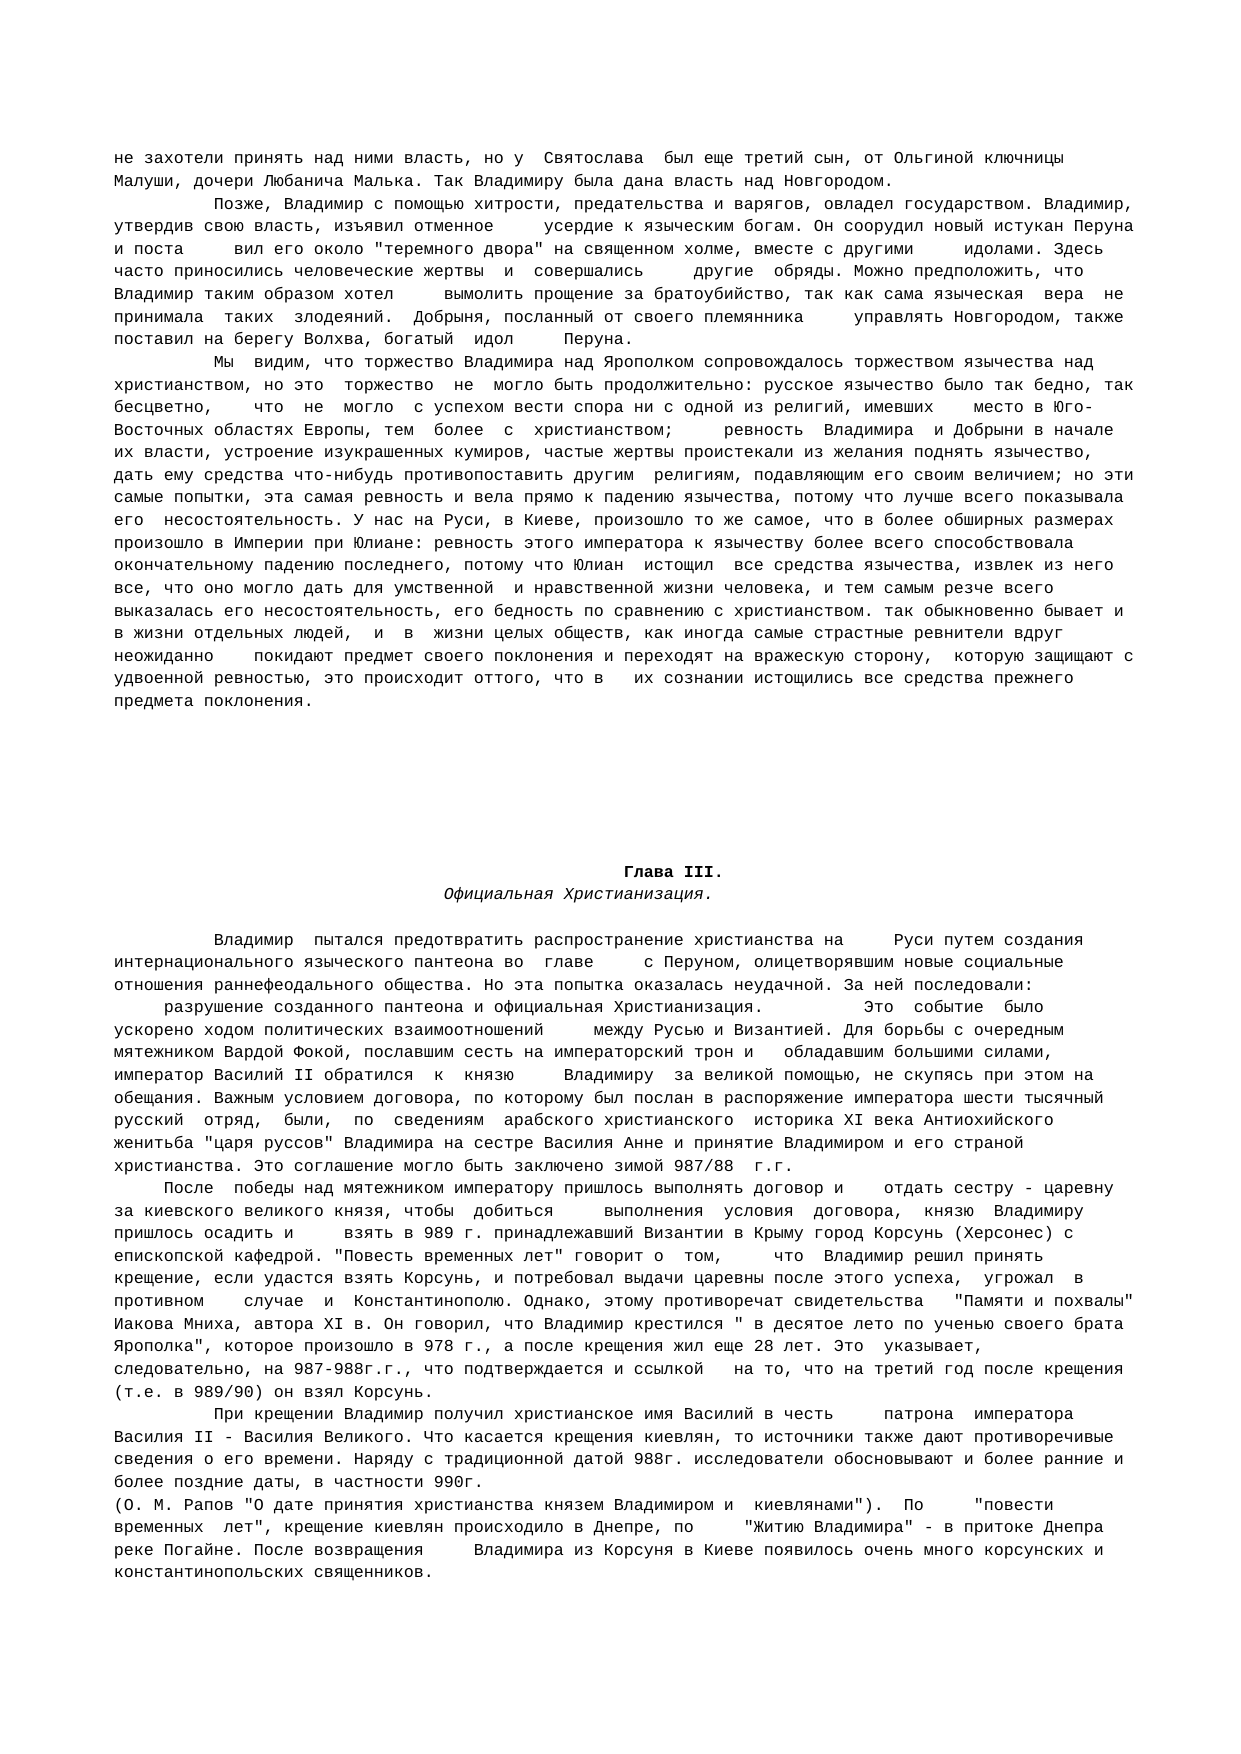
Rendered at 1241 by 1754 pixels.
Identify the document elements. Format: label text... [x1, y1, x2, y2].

text При крещении Владимир получил христианское имя Василий в честь патрона императора Василия II - Василия Великого. Что касается крещения киевлян, то источники также дают противоречивые сведения о его времени. Наряду с традиционной датой 988г. исследователи обосновывают и более ранние и более поздние даты, в частности 990г. [114, 1406, 1142, 1492]
text Позже, Владимир с помощью хитрости, предательства и варягов, овладел государством. Владимир, утвердив свою власть, изъявил отменное усердие к языческим богам. Он соорудил новый истукан Перуна и поста вил его около "теремного двора" на священном холме, вместе с другими идолами. Здесь часто приносились человеческие жертвы и совершались другие обряды. Можно предположить, что Владимир таким образом хотел вымолить прощение за братоубийство, так как сама языческая вера не принимала таких злодеяний. Добрыня, посланный от своего племянника управлять Новгородом, также поставил на берегу Волхва, богатый идол Перуна. [114, 195, 1142, 350]
text (О. М. Рапов "О дате принятия христианства князем Владимиром и киевлянами"). По "повести временных лет", крещение киевлян происходило в Днепре, по "Житию Владимира" - в притоке Днепра реке Погайне. После возвращения Владимира из Корсуня в Киеве появилось очень много корсунских и константинопольских священников. [114, 1496, 1142, 1583]
text Официальная Христианизация. [114, 886, 1142, 905]
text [114, 150, 1142, 191]
text Владимир пытался предотвратить распространение христианства на Руси путем создания интернационального языческого пантеона во главе с Перуном, олицетворявшим новые социальные отношения раннефеодального общества. Но эта попытка оказалась неудачной. За ней последовали: [114, 931, 1142, 995]
text После победы над мятежником императору пришлось выполнять договор и отдать сестру - царевну за киевского великого князя, чтобы добиться выполнения условия договора, князю Владимиру пришлось осадить и взять в 989 г. принадлежавший Византии в Крыму город Корсунь (Херсонес) с епископской кафедрой. "Повесть временных лет" говорит о том, что Владимир решил принять крещение, если удастся взять Корсунь, и потребовал выдачи царевны после этого успеха, угрожал в противном случае и Константинополю. Однако, этому противоречат свидетельства "Памяти и похвалы" Иакова Мниха, автора ХI в. Он говорил, что Владимир крестился " в десятое лето по ученью своего брата Ярополка", которое произошло в 978 г., а после крещения жил еще 28 лет. Это указывает, следовательно, на 987-988г.г., что подтверждается и ссылкой на то, что на третий год после крещения (т.е. в 989/90) он взял Корсунь. [114, 1180, 1142, 1402]
text Глава III. [114, 863, 1142, 882]
text Мы видим, что торжество Владимира над Ярополком сопровождалось торжеством язычества над христианством, но это торжество не могло быть продолжительно: русское язычество было так бедно, так бесцветно, что не могло с успехом вести спора ни с одной из религий, имевших место в Юго-Восточных областях Европы, тем более с христианством; ревность Владимира и Добрыни в начале их власти, устроение изукрашенных кумиров, частые жертвы проистекали из желания поднять язычество, дать ему средства что-нибудь противопоставить другим религиям, подавляющим его своим величием; но эти самые попытки, эта самая ревность и вела прямо к падению язычества, потому что лучше всего показывала его несостоятельность. У нас на Руси, в Киеве, произошло то же самое, что в более обширных размерах произошло в Империи при Юлиане: ревность этого императора к язычеству более всего способствовала окончательному падению последнего, потому что Юлиан истощил все средства язычества, извлек из него все, что оно могло дать для умственной и нравственной жизни человека, и тем самым резче всего выказалась его несостоятельность, его бедность по сравнению с христианством. так обыкновенно бывает и в жизни отдельных людей, и в жизни целых обществ, как иногда самые страстные ревнители вдруг неожиданно покидают предмет своего поклонения и переходят на вражескую сторону, которую защищают с удвоенной ревностью, это происходит оттого, что в их сознании истощились все средства прежнего предмета поклонения. [114, 353, 1142, 711]
text разрушение созданного пантеона и официальная Христианизация. Это событие было ускорено ходом политических взаимоотношений между Русью и Византией. Для борьбы с очередным мятежником Вардой Фокой, пославшим сесть на императорский трон и обладавшим большими силами, император Василий II обратился к князю Владимиру за великой помощью, не скупясь при этом на обещания. Важным условием договора, по которому был послан в распоряжение императора шести тысячный русский отряд, были, по сведениям арабского христианского историка ХI века Антиохийского женитьба "царя руссов" Владимира на сестре Василия Анне и принятие Владимиром и его страной христианства. Это соглашение могло быть заключено зимой 987/88 г.г. [114, 999, 1142, 1176]
